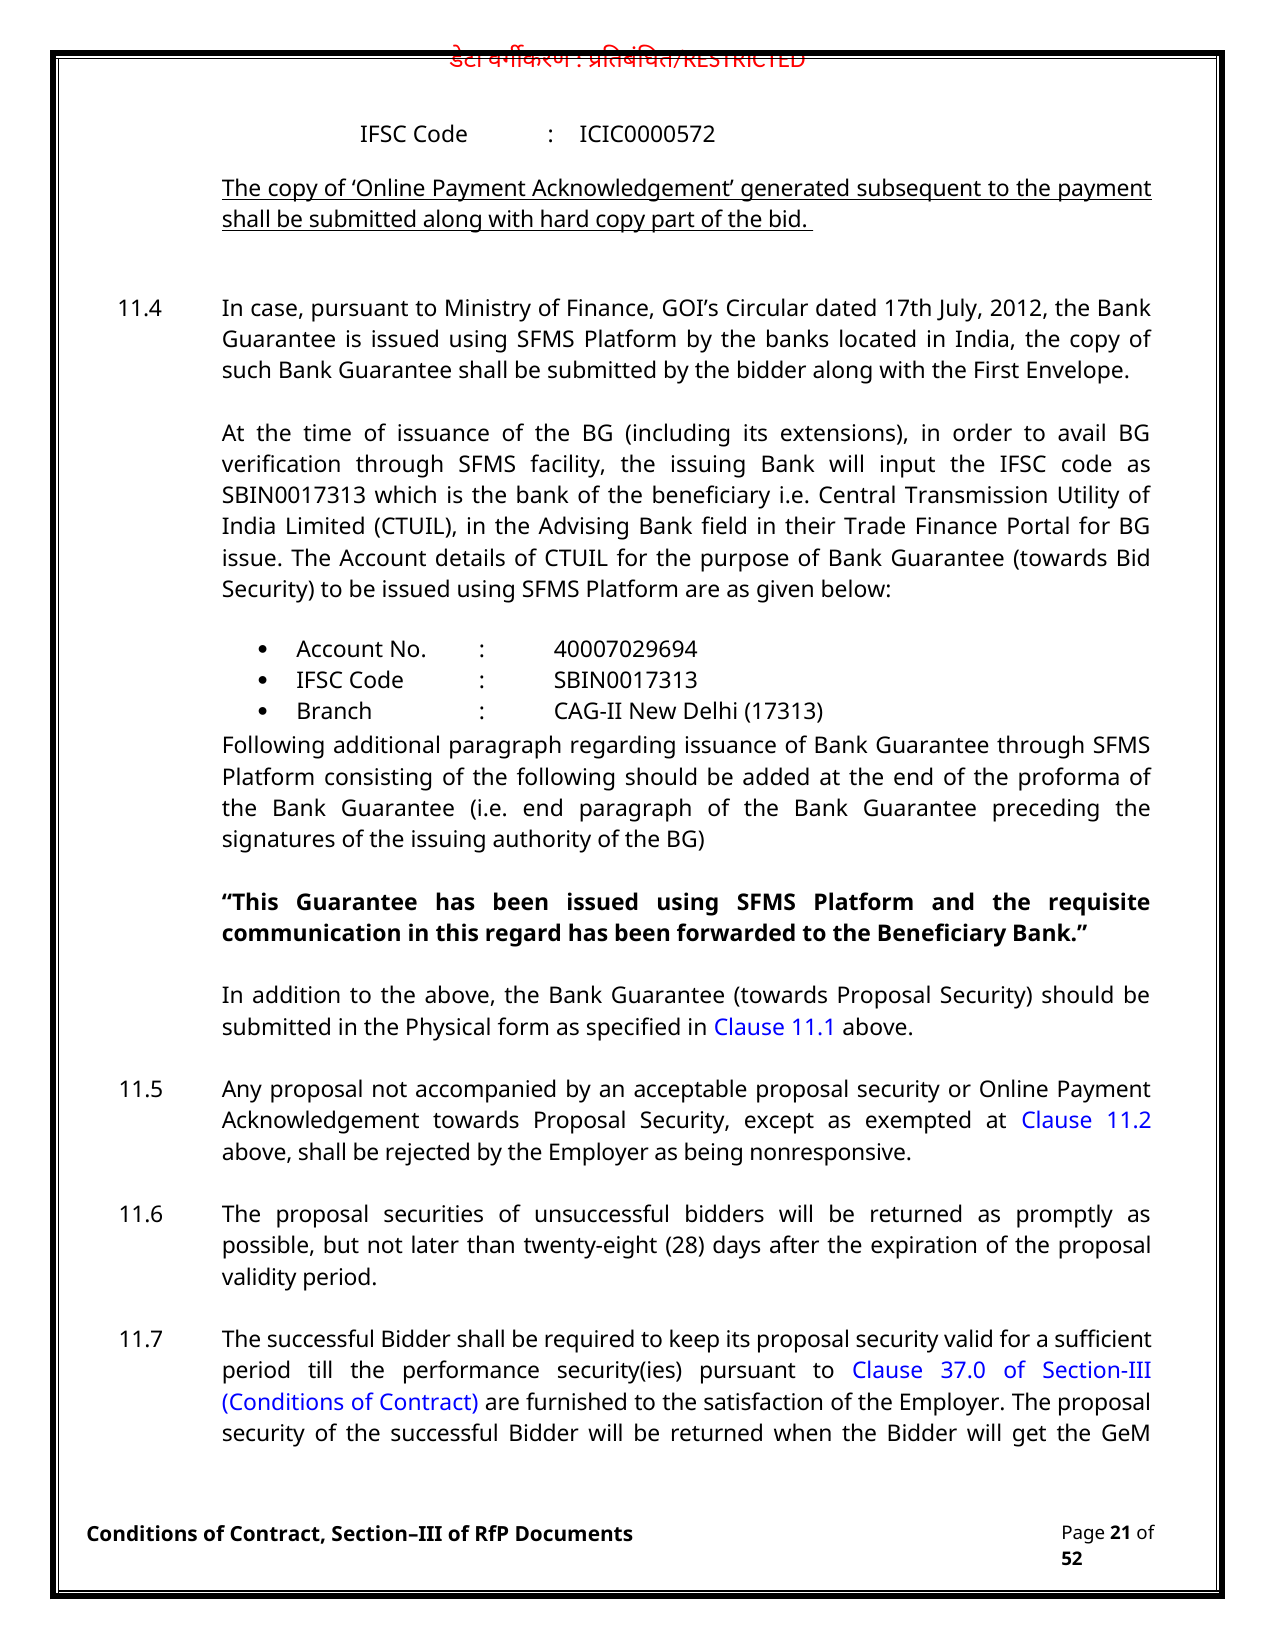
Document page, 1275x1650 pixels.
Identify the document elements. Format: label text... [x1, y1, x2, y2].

table_cell IFSC Code [349, 118, 536, 149]
list IFSC Code : SBIN0017313 [258, 664, 1152, 695]
list Branch : CAG-II New Delhi (17313) [258, 695, 1152, 726]
text “This Guarantee has been issued using SFMS Platform and the requisite communication in this regard has been forwarded to the Beneficiary Bank.” [222, 886, 1152, 948]
list Account No. : 40007029694 [258, 633, 1152, 664]
table_cell ICIC0000572 [568, 118, 907, 149]
table_cell : [536, 118, 568, 149]
text 11.5 Any proposal not accompanied by an acceptable proposal security or Online Payment Acknowledgement towards Proposal Security, except as exempted at Clause 11.2 above, shall be rejected by the Employer as being nonresponsive. [118, 1073, 1152, 1167]
text In addition to the above, the Bank Guarantee (towards Proposal Security) should be submitted in the Physical form as specified in Clause 11.1 above. [222, 979, 1152, 1042]
text The copy of ‘Online Payment Acknowledgement’ generated subsequent to the payment shall be submitted along with hard copy part of the bid. [222, 200, 1152, 235]
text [118, 1323, 1152, 1448]
text The copy of ‘Online Payment Acknowledgement’ generated subsequent to the payment shall be submitted along with hard copy part of the bid. [222, 172, 1152, 199]
text 11.6 The proposal securities of unsuccessful bidders will be returned as promptly as possible, but not later than twenty-eight (28) days after the expiration of the proposal validity period. [118, 1198, 1152, 1292]
text 11.4 In case, pursuant to Ministry of Finance, GOI’s Circular dated 17th July, 2012, the Bank Guarantee is issued using SFMS Platform by the banks located in India, the copy of such Bank Guarantee shall be submitted by the bidder along with the First Envelope. [117, 291, 1152, 385]
text Following additional paragraph regarding issuance of Bank Guarantee through SFMS Platform consisting of the following should be added at the end of the proforma of the Bank Guarantee (i.e. end paragraph of the Bank Guarantee preceding the signatures of the issuing authority of the BG) [222, 729, 1152, 854]
text At the time of issuance of the BG (including its extensions), in order to avail BG verification through SFMS facility, the issuing Bank will input the IFSC code as SBIN0017313 which is the bank of the beneficiary i.e. Central Transmission Utility of India Limited (CTUIL), in the Advising Bank field in their Trade Finance Portal for BG issue. The Account details of CTUIL for the purpose of Bank Guarantee (towards Bid Security) to be issued using SFMS Platform are as given below: [117, 416, 1152, 604]
